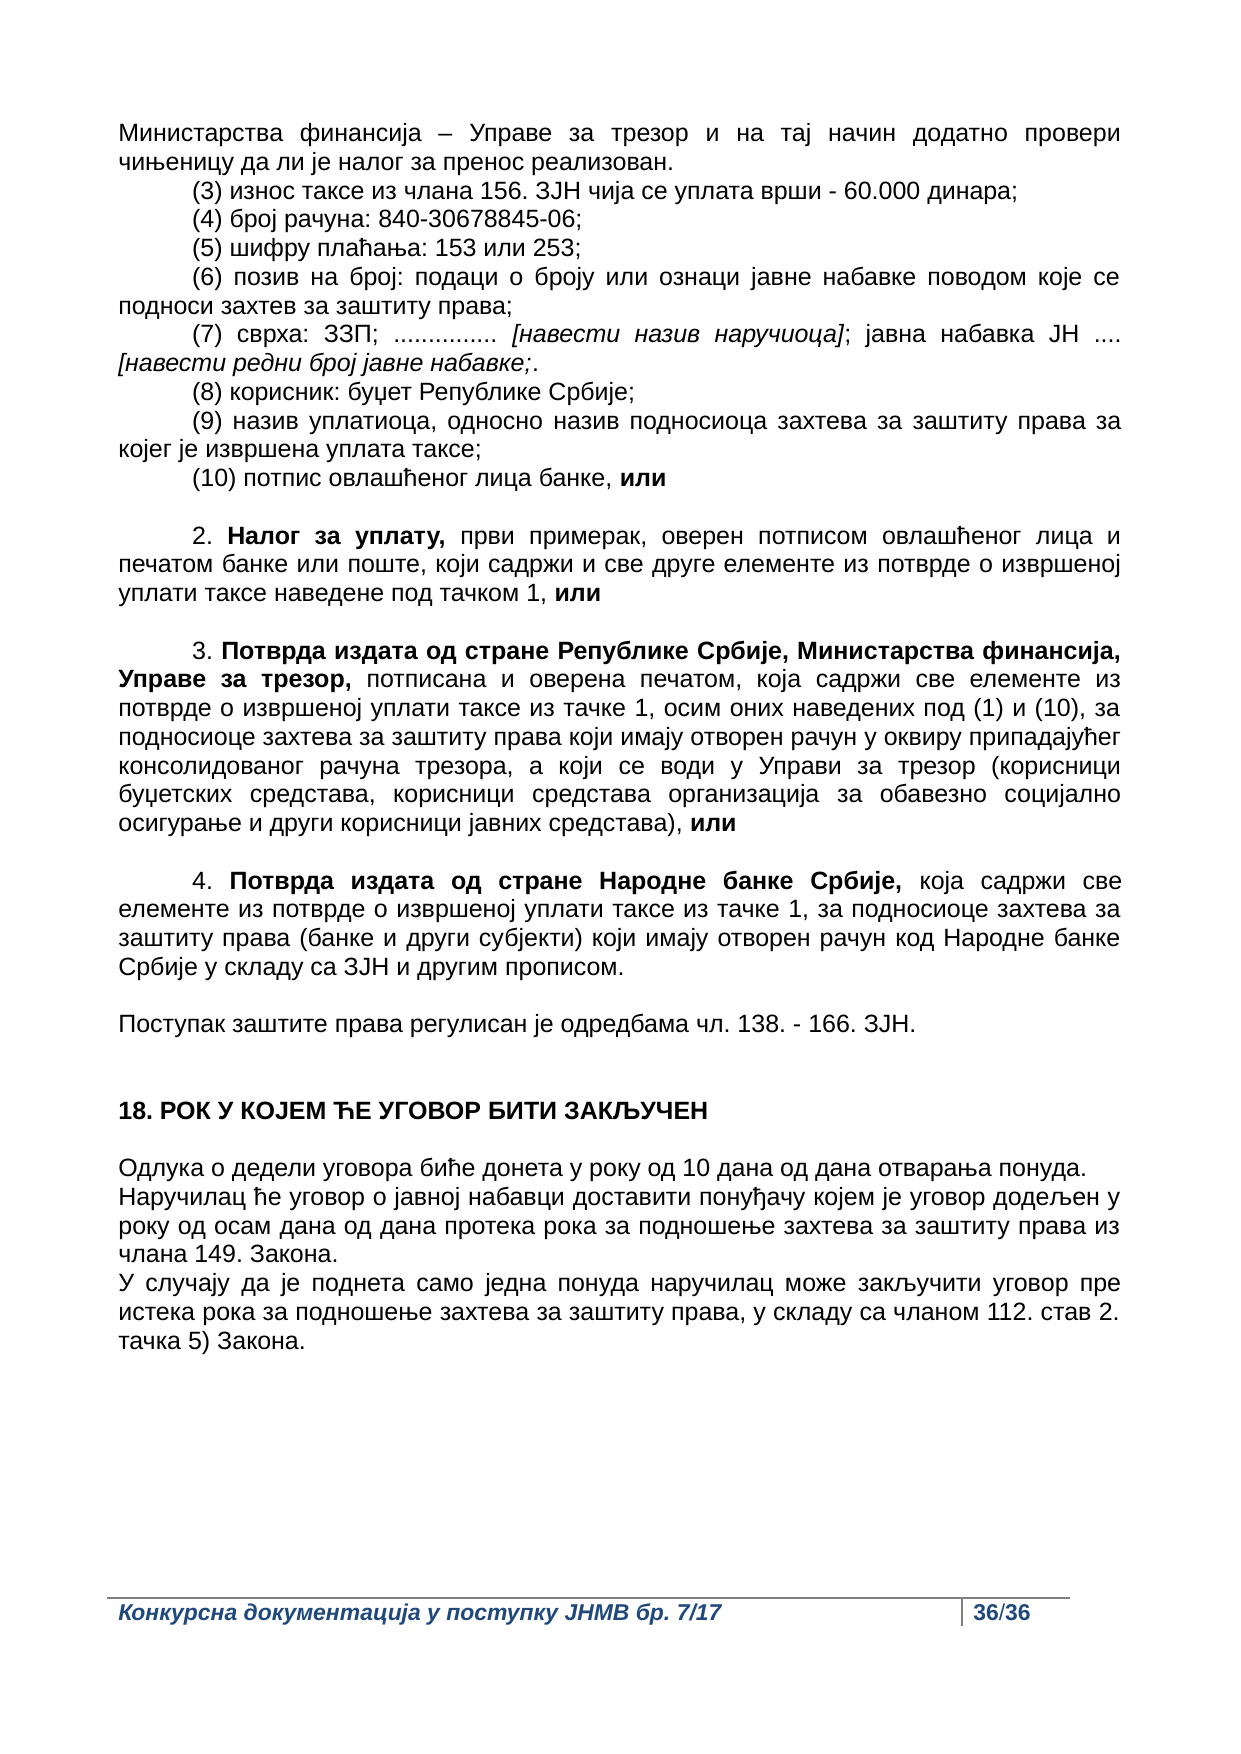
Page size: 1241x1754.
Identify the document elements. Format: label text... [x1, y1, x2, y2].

text (8) корисник: буџет Републике Србије; [118, 377, 1122, 406]
text (5) шифру плаћања: 153 или 253; [118, 233, 1122, 262]
text Наручилац ће уговор о јавној набавци доставити понуђачу којем је уговор додељен у року од осам дана од дана протека рока за подношење захтева за заштиту права из члана 149. Закона. [118, 1182, 1122, 1268]
text Поступак заштите права регулисан је одредбама чл. 138. - 166. ЗЈН. [118, 1009, 1122, 1038]
text 2. Налог за уплату, први примерак, оверен потписом овлашћеног лица и печатом банке или поште, који садржи и све друге елементе из потврде о извршеној уплати таксе наведене под тачком 1, или [118, 521, 1122, 607]
text 4. Потврда издата од стране Народне банке Србије, која садржи све елементе из потврде о извршеној уплати таксе из тачке 1, за подносиоце захтева за заштиту права (банке и други субјекти) који имају отворен рачун код Народне банке Србије у складу са ЗЈН и другим прописом. [118, 866, 1122, 981]
text 3. Потврда издата од стране Републике Србије, Министарства финансија, Управе за трезор, потписана и оверена печатом, која садржи све елементе из потврде о извршеној уплати таксе из тачке 1, осим оних наведених под (1) и (10), за подносиоце захтева за заштиту права који имају отворен рачун у оквиру припадајућег консолидованог рачуна трезора, а који се води у Управи за трезор (корисници буџетских средстава, корисници средстава организација за обавезно социјално осигурање и други корисници јавних средстава), или [118, 636, 1122, 837]
text 18. РОК У КОЈЕМ ЋЕ УГОВОР БИТИ ЗАКЉУЧЕН [118, 1096, 1122, 1124]
text (9) назив уплатиоца, односно назив подносиоца захтева за заштиту права за којег је извршена уплата таксе; [118, 406, 1122, 463]
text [118, 118, 1122, 176]
text Одлука о дедели уговора биће донета у року од 10 дана од дана отварања понуда. [118, 1153, 1122, 1182]
text У случају да је поднета само једна понуда наручилац може закључити уговор пре истека рока за подношење захтева за заштиту права, у складу са чланом 112. став 2. тачка 5) Закона. [118, 1268, 1122, 1354]
text (10) потпис овлашћеног лица банке, или [118, 463, 1122, 492]
text (3) износ таксе из члана 156. ЗЈН чија се уплата врши - 60.000 динара; [118, 176, 1122, 204]
text (4) број рачуна: 840-30678845-06; [118, 204, 1122, 233]
text (7) сврха: ЗЗП; ............... [навести назив наручиоца]; јавна набавка ЈН .... [навести редни број јавне набавкe;. [118, 319, 1122, 377]
text (6) позив на број: подаци о броју или ознаци јавне набавке поводом које се подноси захтев за заштиту права; [118, 262, 1122, 319]
